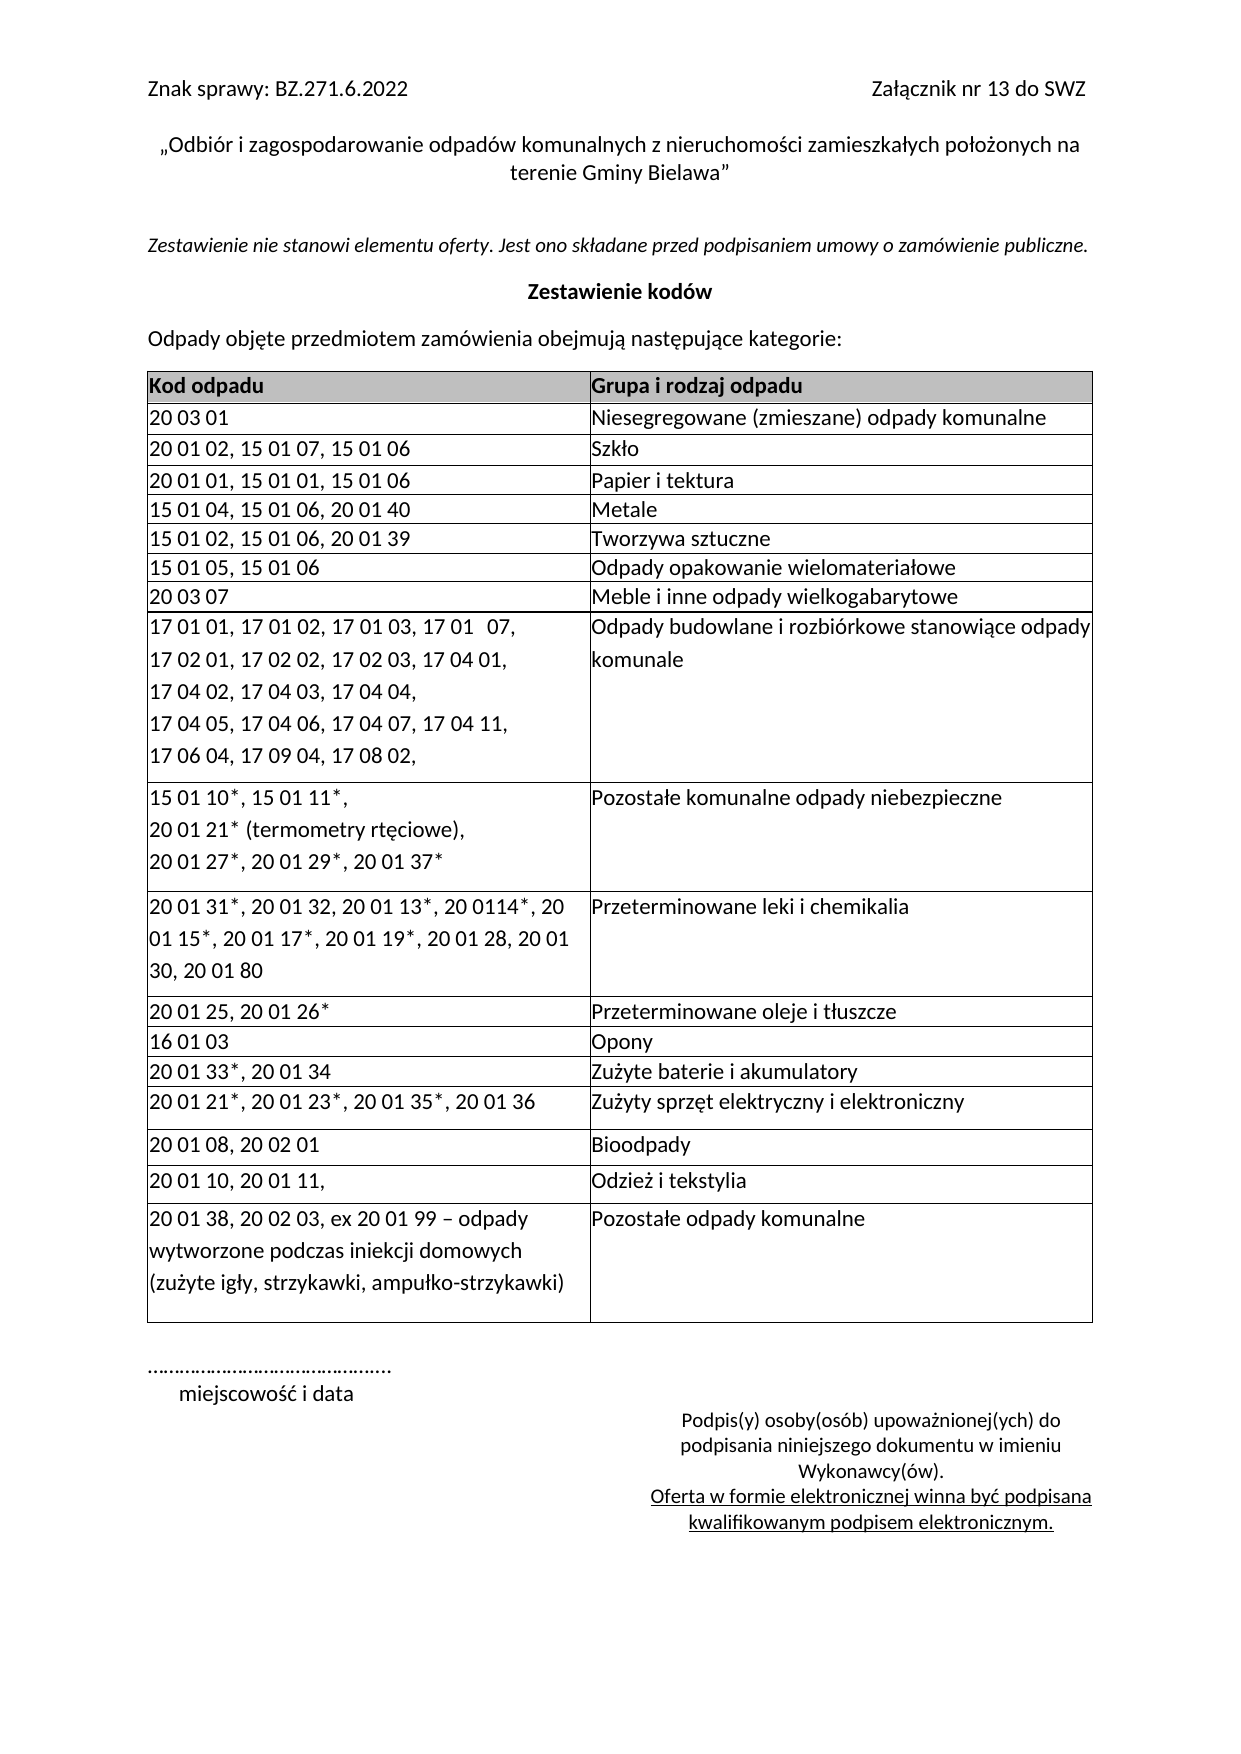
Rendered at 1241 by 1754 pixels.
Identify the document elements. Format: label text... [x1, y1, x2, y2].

table_cell Bioodpady [591, 1130, 1092, 1165]
table_cell Papier i tektura [591, 466, 1092, 494]
table_cell 17 01 01, 17 01 02, 17 01 03, 17 01 07, 17 02 01, 17 02 02, 17 02 03, 17 04 01, 17 04 02, 17 04 03, 17 04 04, 17 04 05, 17 04 06, 17 04 07, 17 04 11, 17 06 04, 17 09 04, 17 08 02, [148, 613, 590, 782]
table_cell 15 01 04, 15 01 06, 20 01 40 [148, 495, 590, 523]
table_cell Zużyte baterie i akumulatory [591, 1057, 1092, 1086]
table_cell Metale [591, 495, 1092, 523]
text Odpady objęte przedmiotem zamówienia obejmują następujące kategorie: [148, 324, 1093, 352]
table_cell 20 01 38, 20 02 03, ex 20 01 99 – odpady wytworzone podczas iniekcji domowych (zużyte igły, strzykawki, ampułko-strzykawki) [148, 1204, 590, 1322]
table_cell Opony [591, 1027, 1092, 1056]
table_cell 20 01 33*, 20 01 34 [148, 1057, 590, 1086]
table_header Kod odpadu [148, 372, 590, 402]
table_cell 15 01 02, 15 01 06, 20 01 39 [148, 524, 590, 552]
text Zestawienie nie stanowi elementu oferty. Jest ono składane przed podpisaniem umowy o zamówienie publiczne. [148, 233, 1093, 258]
table_cell 16 01 03 [148, 1027, 590, 1056]
table_cell 15 01 05, 15 01 06 [148, 554, 590, 581]
table_cell 20 03 07 [148, 582, 590, 611]
table_cell 20 01 02, 15 01 07, 15 01 06 [148, 435, 590, 465]
table_cell Pozostałe komunalne odpady niebezpieczne [591, 783, 1092, 891]
table_cell 20 01 25, 20 01 26* [148, 997, 590, 1026]
table_cell 20 03 01 [148, 404, 590, 433]
table_cell Zużyty sprzęt elektryczny i elektroniczny [591, 1087, 1092, 1129]
table_cell Pozostałe odpady komunalne [591, 1204, 1092, 1322]
table_cell Tworzywa sztuczne [591, 524, 1092, 552]
table_cell 20 01 10, 20 01 11, [148, 1166, 590, 1203]
text Podpis(y) osoby(osób) upoważnionej(ych) do podpisania niniejszego dokumentu w imieniu Wykonawcy(ów). [650, 1407, 1093, 1483]
text Oferta w formie elektronicznej winna być podpisana kwalifikowanym podpisem elektronicznym. [650, 1483, 1093, 1534]
table_cell 20 01 08, 20 02 01 [148, 1130, 590, 1165]
text …………………………………….... [148, 1351, 1093, 1379]
table_cell 20 01 01, 15 01 01, 15 01 06 [148, 466, 590, 494]
table_cell Odpady budowlane i rozbiórkowe stanowiące odpady komunale [591, 613, 1092, 782]
table_cell 15 01 10*, 15 01 11*, 20 01 21* (termometry rtęciowe), 20 01 27*, 20 01 29*, 20 01 37* [148, 783, 590, 891]
table_header Grupa i rodzaj odpadu [591, 372, 1092, 402]
text miejscowość i data [148, 1379, 1093, 1407]
table_cell Szkło [591, 435, 1092, 465]
text Zestawienie kodów [148, 277, 1093, 305]
table_cell Niesegregowane (zmieszane) odpady komunalne [591, 404, 1092, 433]
table_cell Przeterminowane leki i chemikalia [591, 892, 1092, 996]
table_cell Meble i inne odpady wielkogabarytowe [591, 582, 1092, 611]
table_cell 20 01 21*, 20 01 23*, 20 01 35*, 20 01 36 [148, 1087, 590, 1129]
table_cell Przeterminowane oleje i tłuszcze [591, 997, 1092, 1026]
table_cell Odpady opakowanie wielomateriałowe [591, 554, 1092, 581]
table_cell Odzież i tekstylia [591, 1166, 1092, 1203]
table_cell 20 01 31*, 20 01 32, 20 01 13*, 20 0114*, 20 01 15*, 20 01 17*, 20 01 19*, 20 01 28, 20 01 30, 20 01 80 [148, 892, 590, 996]
